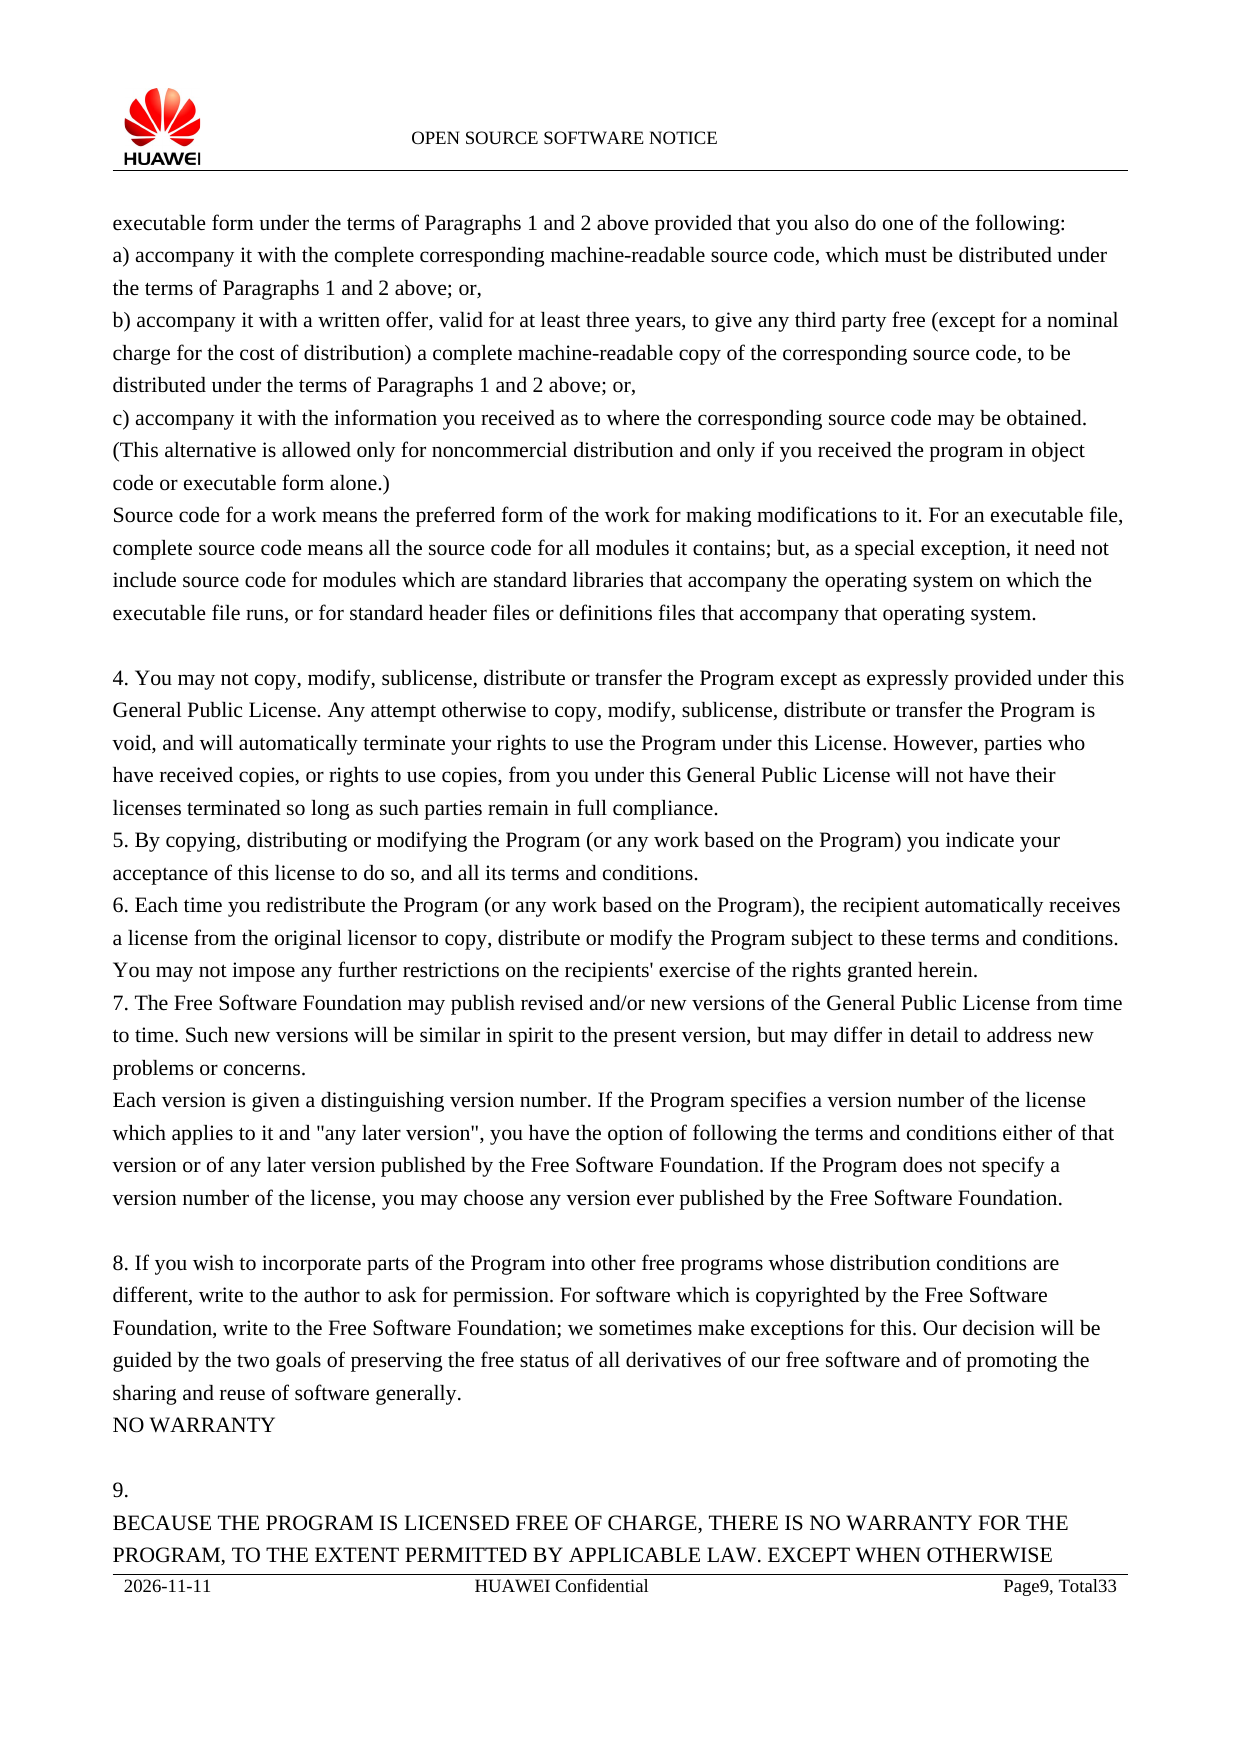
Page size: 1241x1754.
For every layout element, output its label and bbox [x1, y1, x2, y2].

picture [124, 88, 201, 165]
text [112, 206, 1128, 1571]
